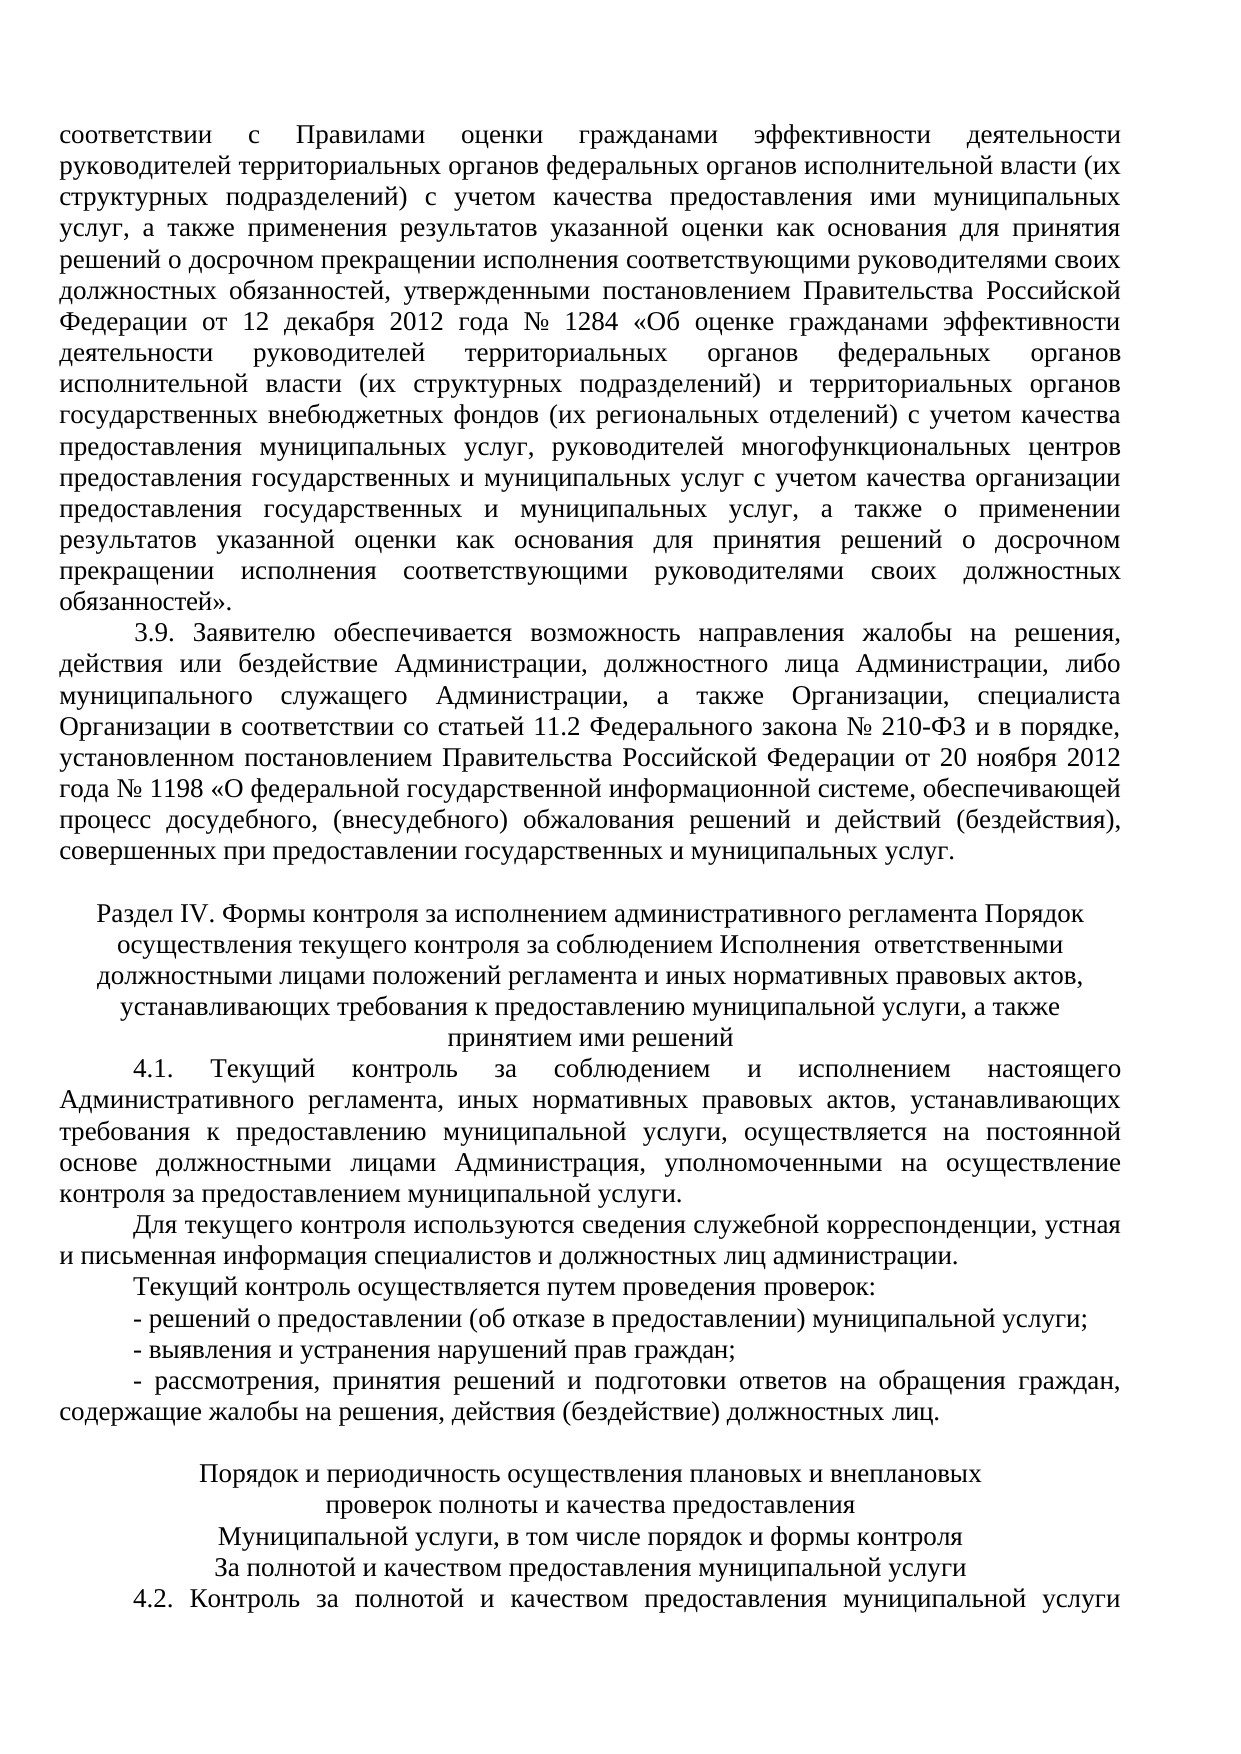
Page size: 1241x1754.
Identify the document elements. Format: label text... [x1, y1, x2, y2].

text проверок полноты и качества предоставления [59, 1488, 1122, 1520]
text 3.9. Заявителю обеспечивается возможность направления жалобы на решения, действия или бездействие Администрации, должностного лица Администрации, либо муниципального служащего Администрации, а также Организации, специалиста Организации в соответствии со статьей 11.2 Федерального закона № 210-ФЗ и в порядке, установленном постановлением Правительства Российской Федерации от 20 ноября 2012 года № 1198 «О федеральной государственной информационной системе, обеспечивающей процесс досудебного, (внесудебного) обжалования решений и действий (бездействия), совершенных при предоставлении государственных и муниципальных услуг. [59, 616, 1122, 866]
text - решений о предоставлении (об отказе в предоставлении) муниципальной услуги; [59, 1302, 1122, 1333]
text 4.2. Контроль за полнотой и качеством предоставления муниципальной услуги включает в себя проведение плановых и внеплановых проверок. [59, 1582, 1122, 1613]
text 4.1. Текущий контроль за соблюдением и исполнением настоящего Административного регламента, иных нормативных правовых актов, устанавливающих требования к предоставлению муниципальной услуги, осуществляется на постоянной основе должностными лицами Администрация, уполномоченными на осуществление контроля за предоставлением муниципальной услуги. [59, 1052, 1122, 1208]
text Муниципальной услуги, в том числе порядок и формы контроля [59, 1520, 1122, 1551]
text Текущий контроль осуществляется путем проведения проверок: [59, 1271, 1122, 1302]
text Порядок и периодичность осуществления плановых и внеплановых [59, 1457, 1122, 1488]
text Для текущего контроля используются сведения служебной корреспонденции, устная и письменная информация специалистов и должностных лиц администрации. [59, 1208, 1122, 1271]
text Раздел IV. Формы контроля за исполнением административного регламента Порядок осуществления текущего контроля за соблюдением Исполнения ответственными должностными лицами положений регламента и иных нормативных правовых актов, устанавливающих требования к предоставлению муниципальной услуги, а также принятием ими решений [59, 897, 1122, 1052]
text За полнотой и качеством предоставления муниципальной услуги [59, 1551, 1122, 1582]
text - рассмотрения, принятия решений и подготовки ответов на обращения граждан, содержащие жалобы на решения, действия (бездействие) должностных лиц. [59, 1364, 1122, 1426]
text - выявления и устранения нарушений прав граждан; [59, 1333, 1122, 1364]
